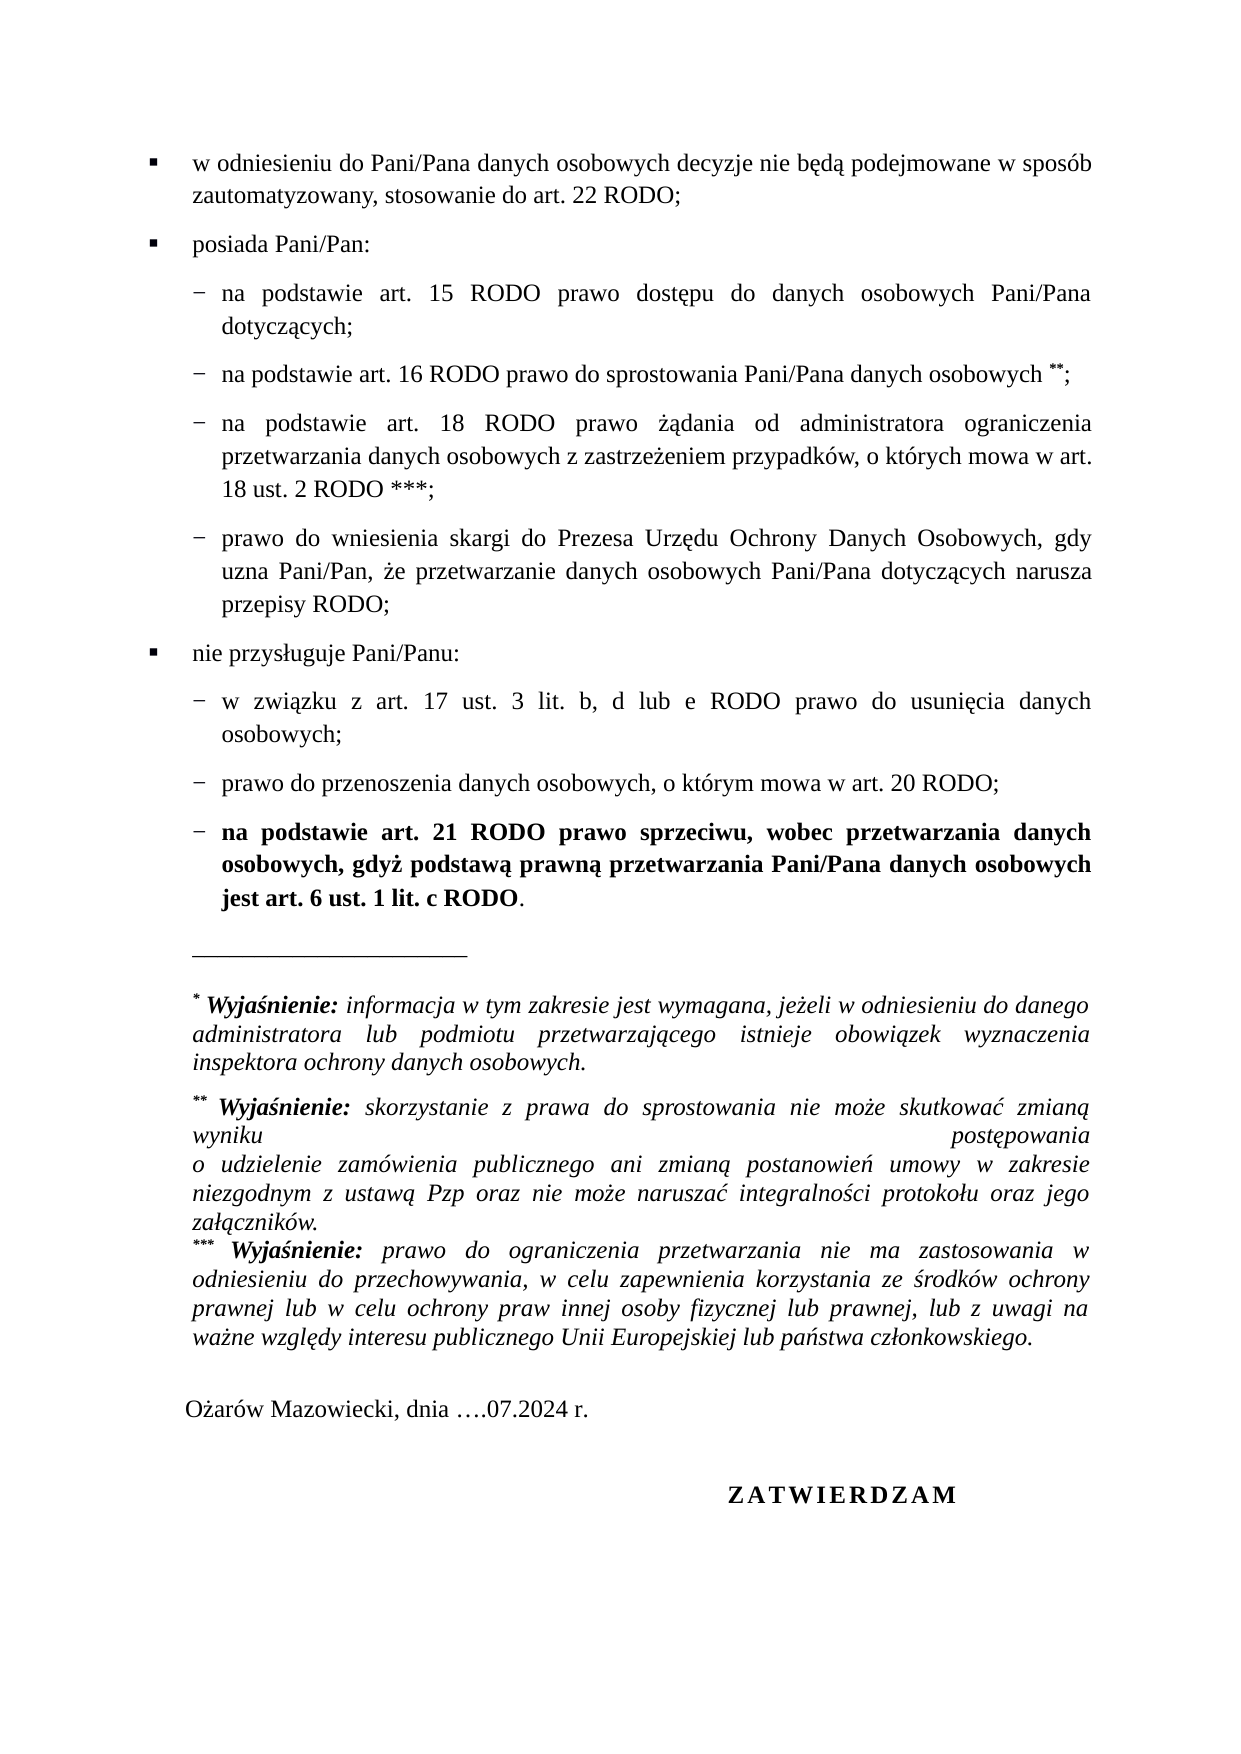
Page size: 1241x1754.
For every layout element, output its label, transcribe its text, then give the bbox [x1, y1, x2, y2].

text ZATWIERDZAM [591, 1480, 1093, 1516]
list posiada Pani/Pan: [148, 229, 1093, 258]
text ** Wyjaśnienie: skorzystanie z prawa do sprostowania nie może skutkować zmianą wyniku postępowania o udzielenie zamówienia publicznego ani zmianą postanowień umowy w zakresie niezgodnym z ustawą Pzp oraz nie może naruszać integralności protokołu oraz jego załączników. [192, 1092, 1093, 1236]
list na podstawie art. 18 RODO prawo żądania od administratora ograniczenia przetwarzania danych osobowych z zastrzeżeniem przypadków, o których mowa w art. 18 ust. 2 RODO ***; [192, 408, 1093, 503]
list prawo do przenoszenia danych osobowych, o którym mowa w art. 20 RODO; [192, 768, 1093, 797]
list w odniesieniu do Pani/Pana danych osobowych decyzje nie będą podejmowane w sposób zautomatyzowany, stosowanie do art. 22 RODO; [148, 148, 1093, 209]
text Ożarów Mazowiecki, dnia ….07.2024 r. [148, 1394, 1093, 1422]
text *** Wyjaśnienie: prawo do ograniczenia przetwarzania nie ma zastosowania w odniesieniu do przechowywania, w celu zapewnienia korzystania ze środków ochrony prawnej lub w celu ochrony praw innej osoby fizycznej lub prawnej, lub z uwagi na ważne względy interesu publicznego Unii Europejskiej lub państwa członkowskiego. [192, 1236, 1093, 1351]
list nie przysługuje Pani/Panu: [148, 638, 1093, 666]
list na podstawie art. 21 RODO prawo sprzeciwu, wobec przetwarzania danych osobowych, gdyż podstawą prawną przetwarzania Pani/Pana danych osobowych jest art. 6 ust. 1 lit. c RODO. [192, 817, 1093, 911]
text * Wyjaśnienie: informacja w tym zakresie jest wymagana, jeżeli w odniesieniu do danego administratora lub podmiotu przetwarzającego istnieje obowiązek wyznaczenia inspektora ochrony danych osobowych. [192, 990, 1093, 1076]
list na podstawie art. 16 RODO prawo do sprostowania Pani/Pana danych osobowych **; [192, 359, 1093, 388]
list w związku z art. 17 ust. 3 lit. b, d lub e RODO prawo do usunięcia danych osobowych; [192, 686, 1093, 748]
text ______________________ [192, 931, 1093, 960]
list na podstawie art. 15 RODO prawo dostępu do danych osobowych Pani/Pana dotyczących; [192, 278, 1093, 340]
list prawo do wniesienia skargi do Prezesa Urzędu Ochrony Danych Osobowych, gdy uzna Pani/Pan, że przetwarzanie danych osobowych Pani/Pana dotyczących narusza przepisy RODO; [192, 523, 1093, 618]
